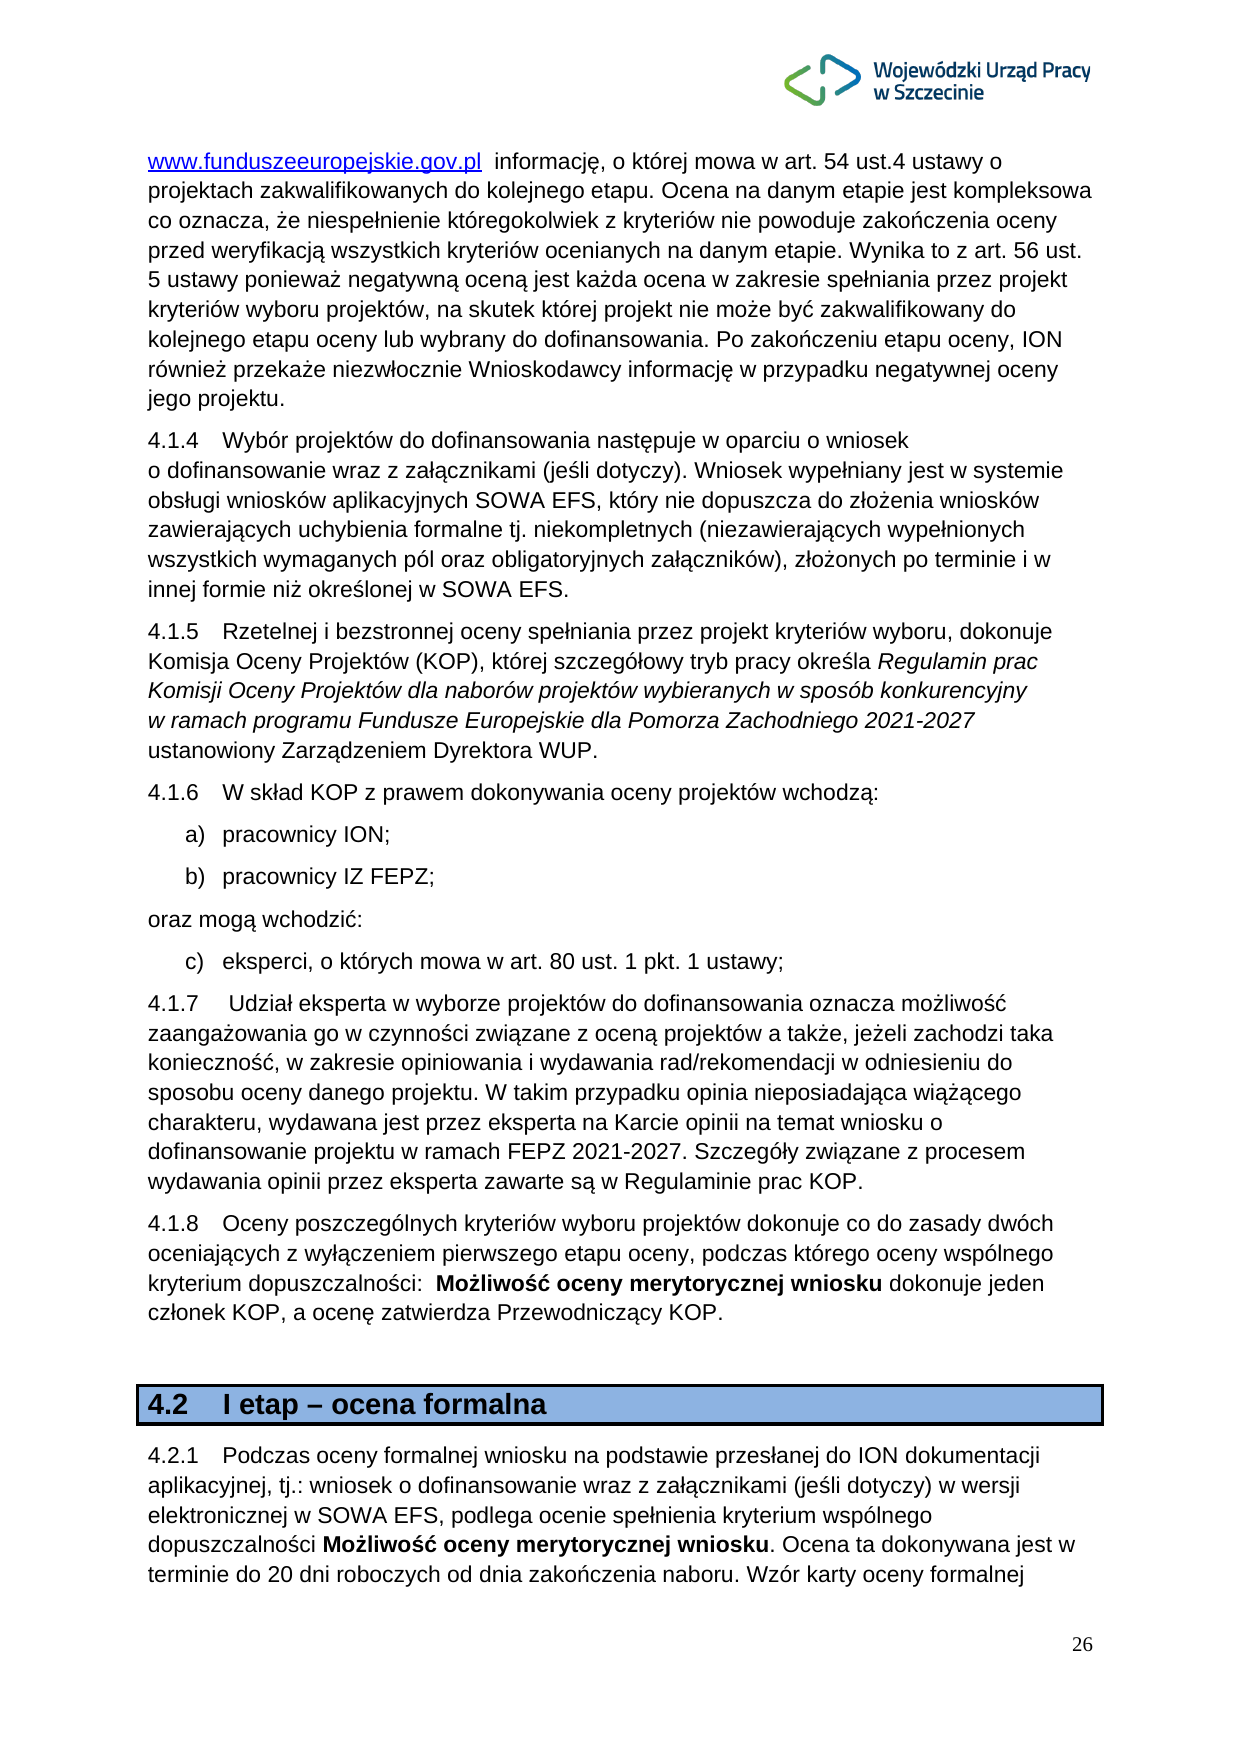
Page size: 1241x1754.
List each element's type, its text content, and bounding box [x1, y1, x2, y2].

list Oceny poszczególnych kryteriów wyboru projektów dokonuje co do zasady dwóch oceniających z wyłączeniem pierwszego etapu oceny, podczas którego oceny wspólnego kryterium dopuszczalności: Możliwość oceny merytorycznej wniosku dokonuje jeden członek KOP, a ocenę zatwierdza Przewodniczący KOP. [148, 1210, 1092, 1326]
text I etap – ocena formalna [139, 1387, 1101, 1422]
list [148, 148, 1092, 412]
list W skład KOP z prawem dokonywania oceny projektów wchodzą: [148, 779, 1092, 805]
text oraz mogą wchodzić: [148, 906, 1092, 932]
list Wybór projektów do dofinansowania następuje w oparciu o wniosek o dofinansowanie wraz z załącznikami (jeśli dotyczy). Wniosek wypełniany jest w systemie obsługi wniosków aplikacyjnych SOWA EFS, który nie dopuszcza do złożenia wniosków zawierających uchybienia formalne tj. niekompletnych (niezawierających wypełnionych wszystkich wymaganych pól oraz obligatoryjnych załączników), złożonych po terminie i w innej formie niż określonej w SOWA EFS. [148, 427, 1092, 602]
list pracownicy ION; [185, 821, 1092, 847]
list Rzetelnej i bezstronnej oceny spełniania przez projekt kryteriów wyboru, dokonuje Komisja Oceny Projektów (KOP), której szczegółowy tryb pracy określa Regulamin prac Komisji Oceny Projektów dla naborów projektów wybieranych w sposób konkurencyjny w ramach programu Fundusze Europejskie dla Pomorza Zachodniego 2021-2027 ustanowiony Zarządzeniem Dyrektora WUP. [148, 618, 1092, 763]
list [148, 1442, 1092, 1587]
list eksperci, o których mowa w art. 80 ust. 1 pkt. 1 ustawy; [185, 948, 1092, 974]
picture [784, 54, 1091, 106]
list Udział eksperta w wyborze projektów do dofinansowania oznacza możliwość zaangażowania go w czynności związane z oceną projektów a także, jeżeli zachodzi taka konieczność, w zakresie opiniowania i wydawania rad/rekomendacji w odniesieniu do sposobu oceny danego projektu. W takim przypadku opinia nieposiadająca wiążącego charakteru, wydawana jest przez eksperta na Karcie opinii na temat wniosku o dofinansowanie projektu w ramach FEPZ 2021-2027. Szczegóły związane z procesem wydawania opinii przez eksperta zawarte są w Regulaminie prac KOP. [148, 990, 1092, 1194]
list pracownicy IZ FEPZ; [185, 863, 1092, 890]
